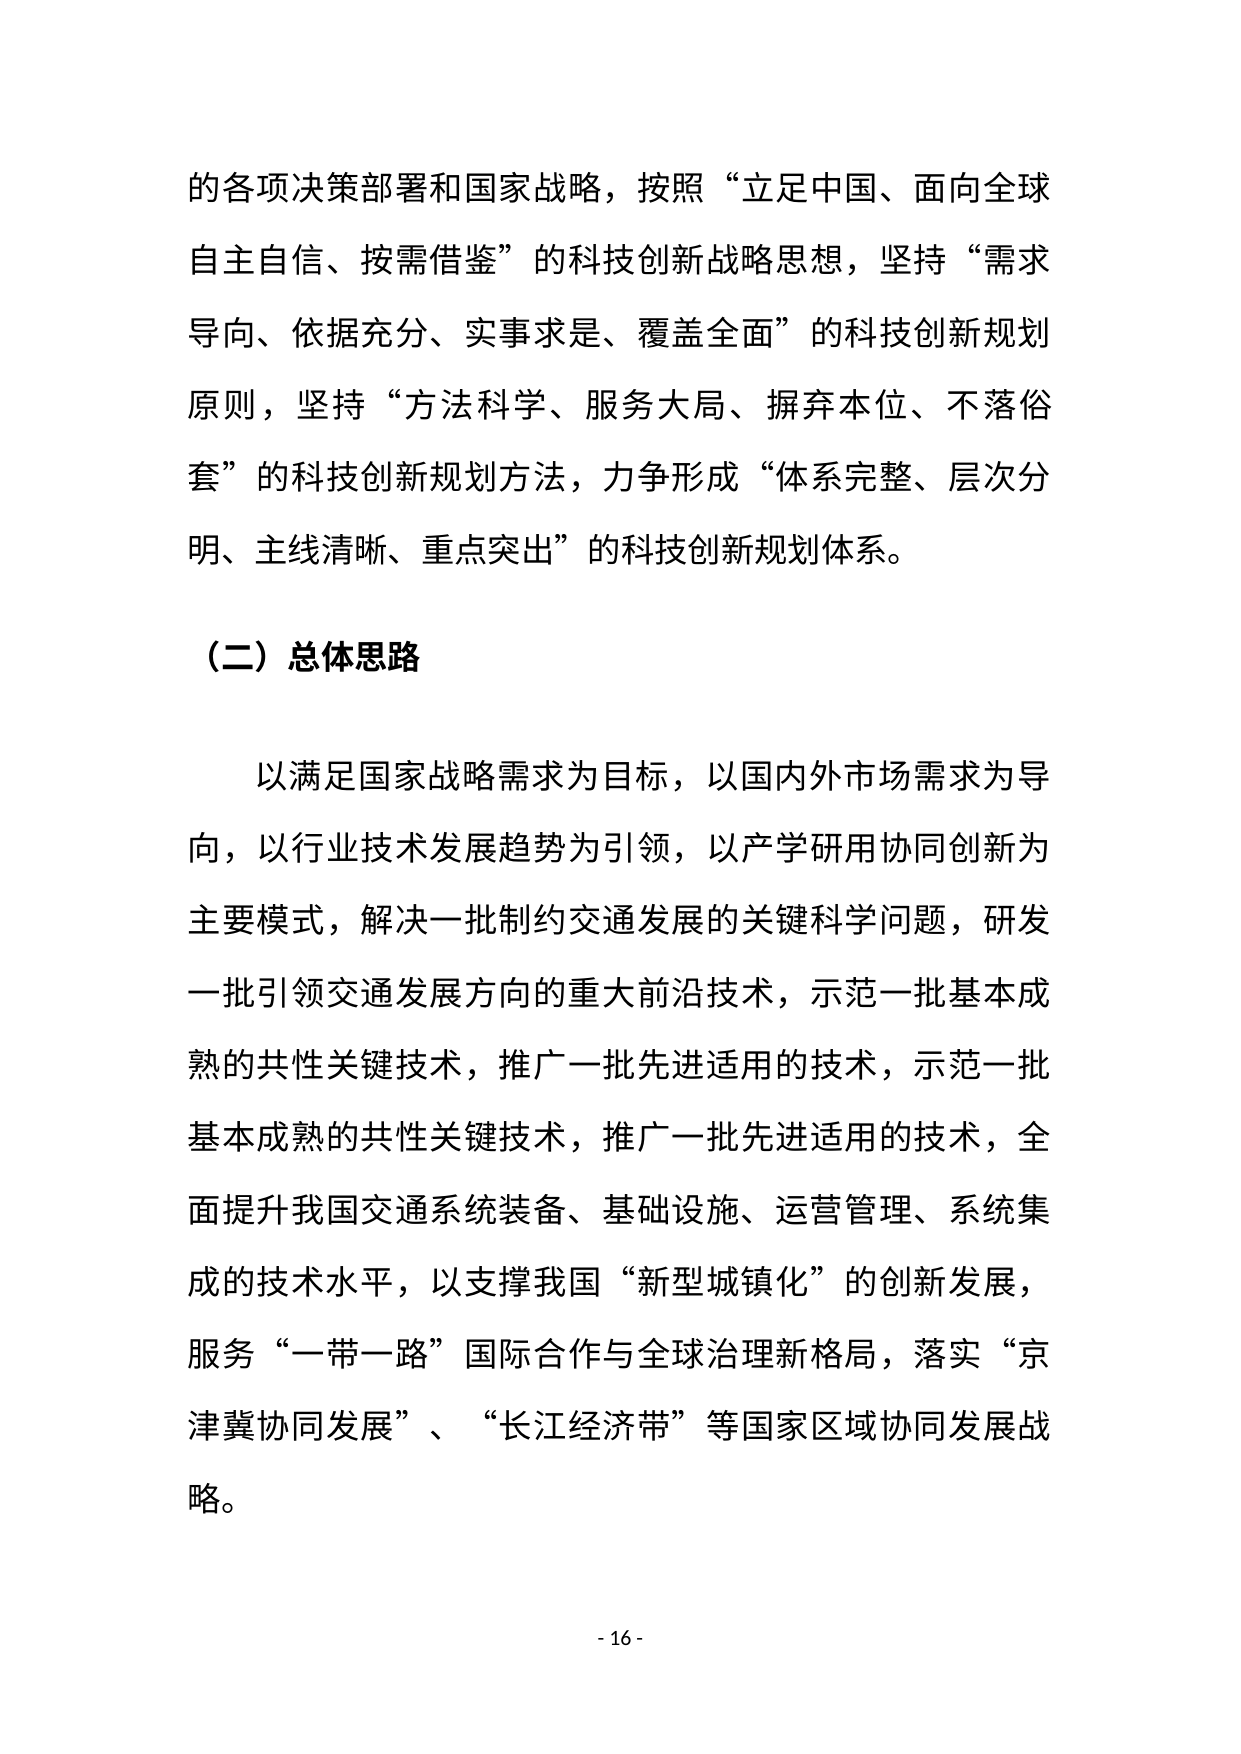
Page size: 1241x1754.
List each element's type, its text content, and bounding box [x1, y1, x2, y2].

subtitle （二）总体思路 [187, 623, 1053, 688]
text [187, 162, 1053, 572]
text 以满足国家战略需求为目标，以国内外市场需求为导向，以行业技术发展趋势为引领，以产学研用协同创新为主要模式，解决一批制约交通发展的关键科学问题，研发一批引领交通发展方向的重大前沿技术，示范一批基本成熟的共性关键技术，推广一批先进适用的技术，示范一批基本成熟的共性关键技术，推广一批先进适用的技术，全面提升我国交通系统装备、基础设施、运营管理、系统集成的技术水平，以支撑我国“新型城镇化”的创新发展，服务“一带一路”国际合作与全球治理新格局，落实“京津冀协同发展”、“长江经济带”等国家区域协同发展战略。 [187, 749, 1053, 1521]
